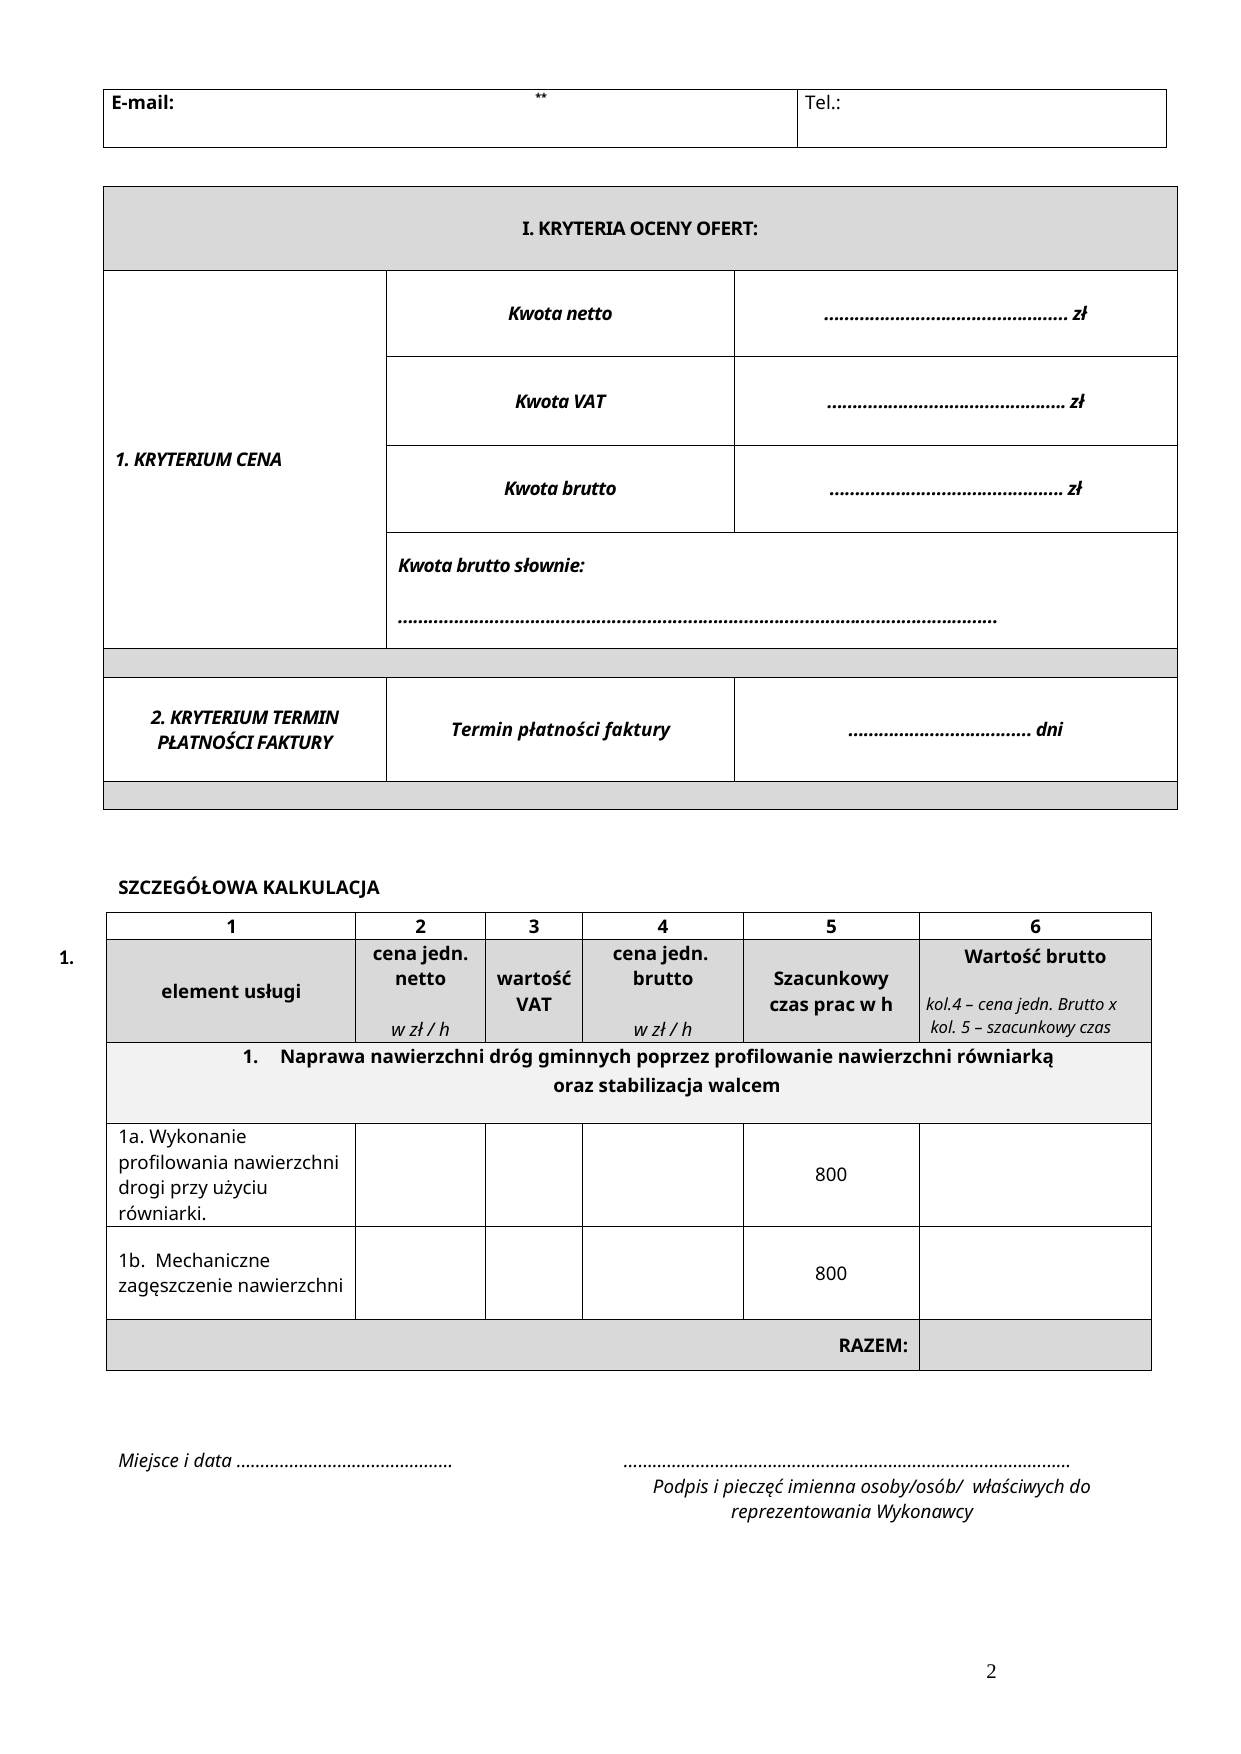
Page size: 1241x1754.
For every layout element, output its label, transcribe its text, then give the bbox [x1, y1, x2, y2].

table_cell Kwota brutto słownie: ……………………………………………………………………………………………….……… [387, 533, 1177, 648]
table_cell Kwota VAT [387, 357, 734, 444]
table_cell ……………………………… dni [735, 678, 1177, 781]
table_cell Tel.: [798, 90, 1166, 147]
table_cell Kwota netto [387, 271, 734, 356]
table_cell [583, 1124, 743, 1226]
table_cell ………………………………………… zł [735, 271, 1177, 356]
table_cell [104, 782, 1177, 809]
table_cell Naprawa nawierzchni dróg gminnych poprzez profilowanie nawierzchni równiarką oraz stabilizacja walcem [107, 1043, 1151, 1122]
table_cell [104, 649, 1177, 677]
table_cell RAZEM: [107, 1320, 919, 1370]
table_header 5 [744, 913, 919, 939]
table_cell [356, 1124, 485, 1226]
table_cell Termin płatności faktury [387, 678, 734, 781]
table_cell cena jedn. netto w zł / h [356, 940, 485, 1042]
table_cell Kwota brutto [387, 446, 734, 532]
table_cell 800 [744, 1227, 919, 1319]
table_cell 2. KRYTERIUM TERMIN PŁATNOŚCI FAKTURY [104, 678, 386, 781]
table_cell Wartość brutto kol.4 – cena jedn. Brutto x kol. 5 – szacunkowy czas [920, 940, 1151, 1042]
table_cell Szacunkowy czas prac w h [744, 940, 919, 1042]
table_cell [920, 1124, 1151, 1226]
table_cell [583, 1227, 743, 1319]
text Miejsce i data ……………………………………… ………………………………………………………………………………… [118, 1448, 1166, 1473]
table_header 6 [920, 913, 1151, 939]
table_cell [356, 1227, 485, 1319]
table_cell 1. KRYTERIUM CENA [104, 271, 386, 648]
table_cell 1b. Mechaniczne zagęszczenie nawierzchni [107, 1227, 355, 1319]
table_cell [486, 1227, 582, 1319]
table_header 2 [356, 913, 485, 939]
table_header 1 [107, 913, 355, 939]
table_cell [920, 1227, 1151, 1319]
table_cell [920, 1320, 1151, 1370]
table_header 4 [583, 913, 743, 939]
text Podpis i pieczęć imienna osoby/osób/ właściwych do reprezentowania Wykonawcy [118, 1473, 1166, 1524]
table_cell wartość VAT [486, 940, 582, 1042]
table_cell 1a. Wykonanie profilowania nawierzchni drogi przy użyciu równiarki. [107, 1124, 355, 1226]
table_cell ……………………………………….. zł [735, 357, 1177, 444]
text SZCZEGÓŁOWA KALKULACJA [118, 874, 1166, 899]
table_cell E-mail: ** [104, 90, 797, 147]
table_header I. KRYTERIA OCENY OFERT: [104, 187, 1177, 270]
table_cell cena jedn. brutto w zł / h [583, 940, 743, 1042]
table_cell ………………………………………. zł [735, 446, 1177, 532]
table_cell 800 [744, 1124, 919, 1226]
table_header 3 [486, 913, 582, 939]
table_cell [486, 1124, 582, 1226]
table_cell element usługi [107, 940, 355, 1042]
